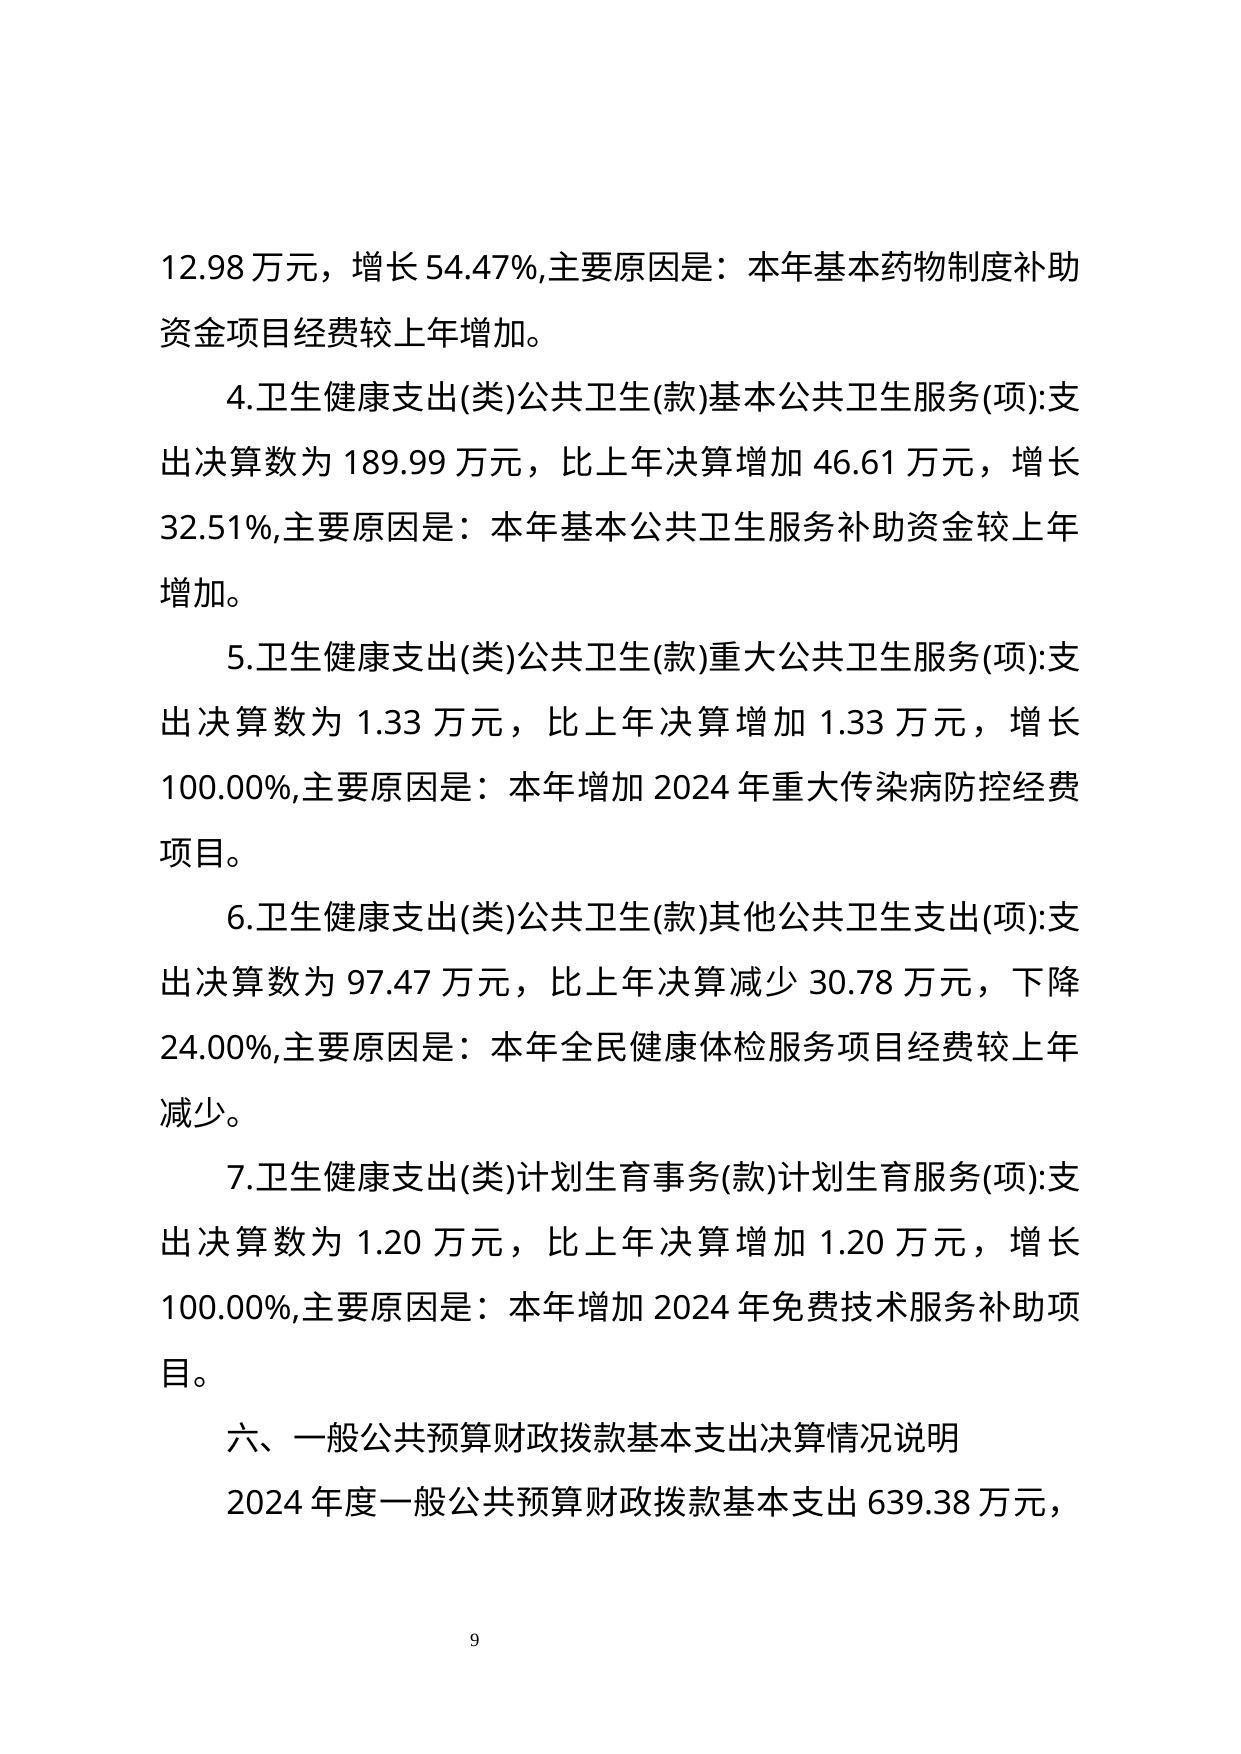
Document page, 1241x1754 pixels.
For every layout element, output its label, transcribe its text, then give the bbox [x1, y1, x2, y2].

text 六、一般公共预算财政拨款基本支出决算情况说明 [159, 1403, 1081, 1468]
text 5.卫生健康支出(类)公共卫生(款)重大公共卫生服务(项):支出决算数为1.33万元，比上年决算增加1.33万元，增长100.00%,主要原因是：本年增加2024年重大传染病防控经费项目。 [159, 623, 1081, 883]
text 6.卫生健康支出(类)公共卫生(款)其他公共卫生支出(项):支出决算数为97.47万元，比上年决算减少30.78万元，下降24.00%,主要原因是：本年全民健康体检服务项目经费较上年减少。 [159, 883, 1081, 1143]
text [159, 233, 1081, 363]
text 4.卫生健康支出(类)公共卫生(款)基本公共卫生服务(项):支出决算数为189.99万元，比上年决算增加46.61万元，增长32.51%,主要原因是：本年基本公共卫生服务补助资金较上年增加。 [159, 363, 1081, 623]
text 7.卫生健康支出(类)计划生育事务(款)计划生育服务(项):支出决算数为1.20万元，比上年决算增加1.20万元，增长100.00%,主要原因是：本年增加2024年免费技术服务补助项目。 [159, 1143, 1081, 1403]
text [159, 1468, 1081, 1533]
